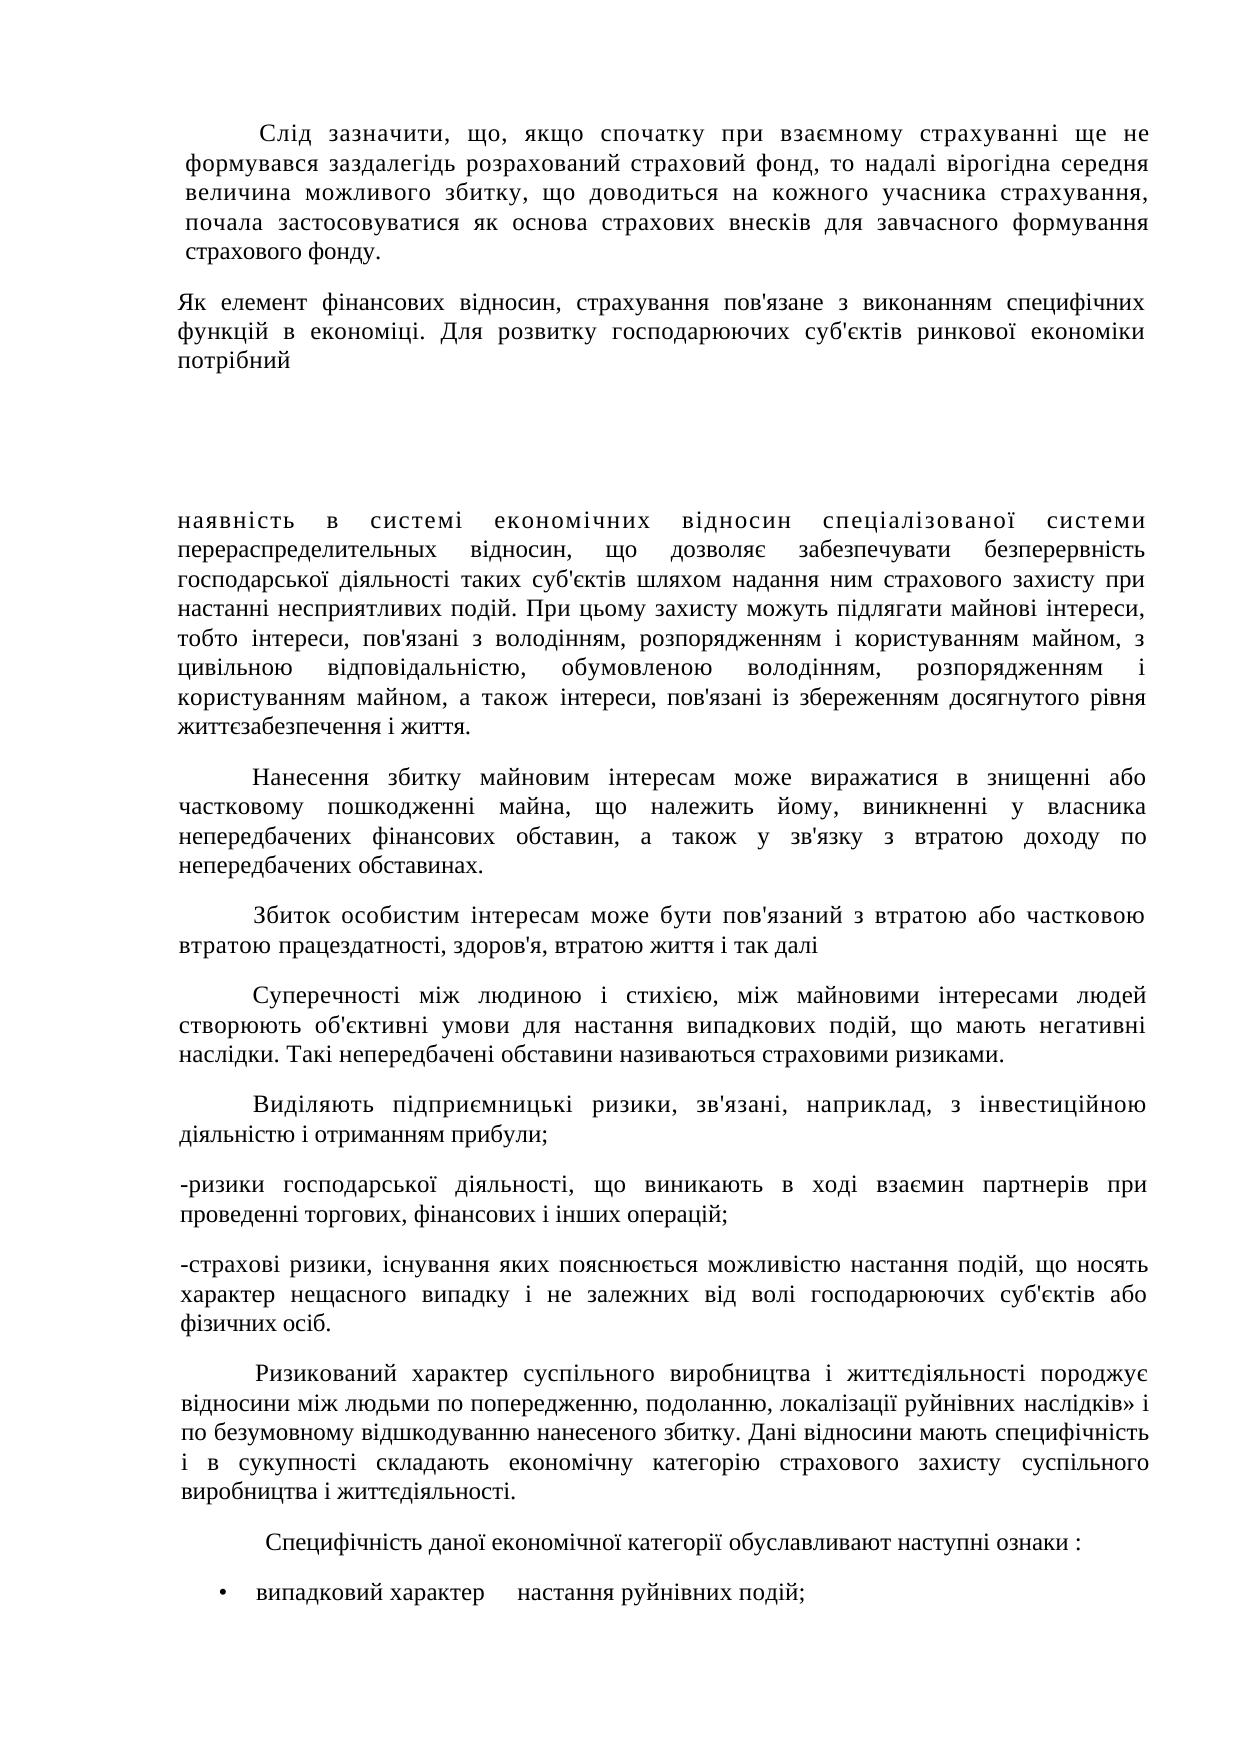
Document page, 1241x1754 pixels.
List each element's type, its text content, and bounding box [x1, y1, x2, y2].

text -страхові ризики, існування яких пояснюється можливістю настання подій, що носять характер нещасного випадку і не залежних від волі господарюючих суб'єктів або фізичних осіб. [180, 1249, 1149, 1337]
text наявність в системі економічних відносин спеціалізованої системи перераспределительных відносин, що дозволяє забезпечувати безперервність господарської діяльності таких суб'єктів шляхом надання ним страхового захисту при настанні несприятливих подій. При цьому захисту можуть підлягати майнові інтереси, тобто інтереси, пов'язані з володінням, розпорядженням і користуванням майном, з цивільною відповідальністю, обумовленою володінням, розпорядженням і користуванням майном, а також інтереси, пов'язані із збереженням досягнутого рівня життєзабезпечення і життя. [177, 505, 1147, 741]
text Ризикований характер суспільного виробництва і життєдіяльності породжує відносини між людьми по попередженню, подоланню, локалізації руйнівних наслідків» і по безумовному відшкодуванню нанесеного збитку. Дані відносини мають специфічність і в сукупності складають економічну категорію страхового захисту суспільного виробництва і життєдіяльності. [181, 1358, 1149, 1506]
text Виділяють підприємницькі ризики, зв'язані, наприклад, з інвестиційною діяльністю і отриманням прибули; [179, 1089, 1147, 1148]
text -ризики господарської діяльності, що виникають в ході взаємин партнерів при проведенні торгових, фінансових і інших операцій; [180, 1169, 1148, 1228]
list випадковий характер настання руйнівних подій; [218, 1577, 1152, 1606]
text Як елемент фінансових відносин, страхування пов'язане з виконанням специфічних функцій в економіці. Для розвитку господарюючих суб'єктів ринкової економіки потрібний [177, 286, 1147, 404]
text Нанесення збитку майновим інтересам може виражатися в знищенні або частковому пошкодженні майна, що належить йому, виникненні у власника непередбачених фінансових обставин, а також у зв'язку з втратою доходу по непередбачених обставинах. [178, 762, 1148, 879]
text Збиток особистим інтересам може бути пов'язаний з втратою або частковою втратою працездатності, здоров'я, втратою життя і так далі [179, 900, 1147, 959]
text Специфічність даної економічної категорії обуславливают наступні ознаки : [265, 1526, 1152, 1556]
text Суперечності між людиною і стихією, між майновими інтересами людей створюють об'єктивні умови для настання випадкових подій, що мають негативні наслідки. Такі непередбачені обставини називаються страховими ризиками. [179, 980, 1148, 1068]
text Слід зазначити, що, якщо спочатку при взаємному страхуванні ще не формувався заздалегідь розрахований страховий фонд, то надалі вірогідна середня величина можливого збитку, що доводиться на кожного учасника страхування, почала застосовуватися як основа страхових внесків для завчасного формування страхового фонду. [185, 118, 1151, 266]
